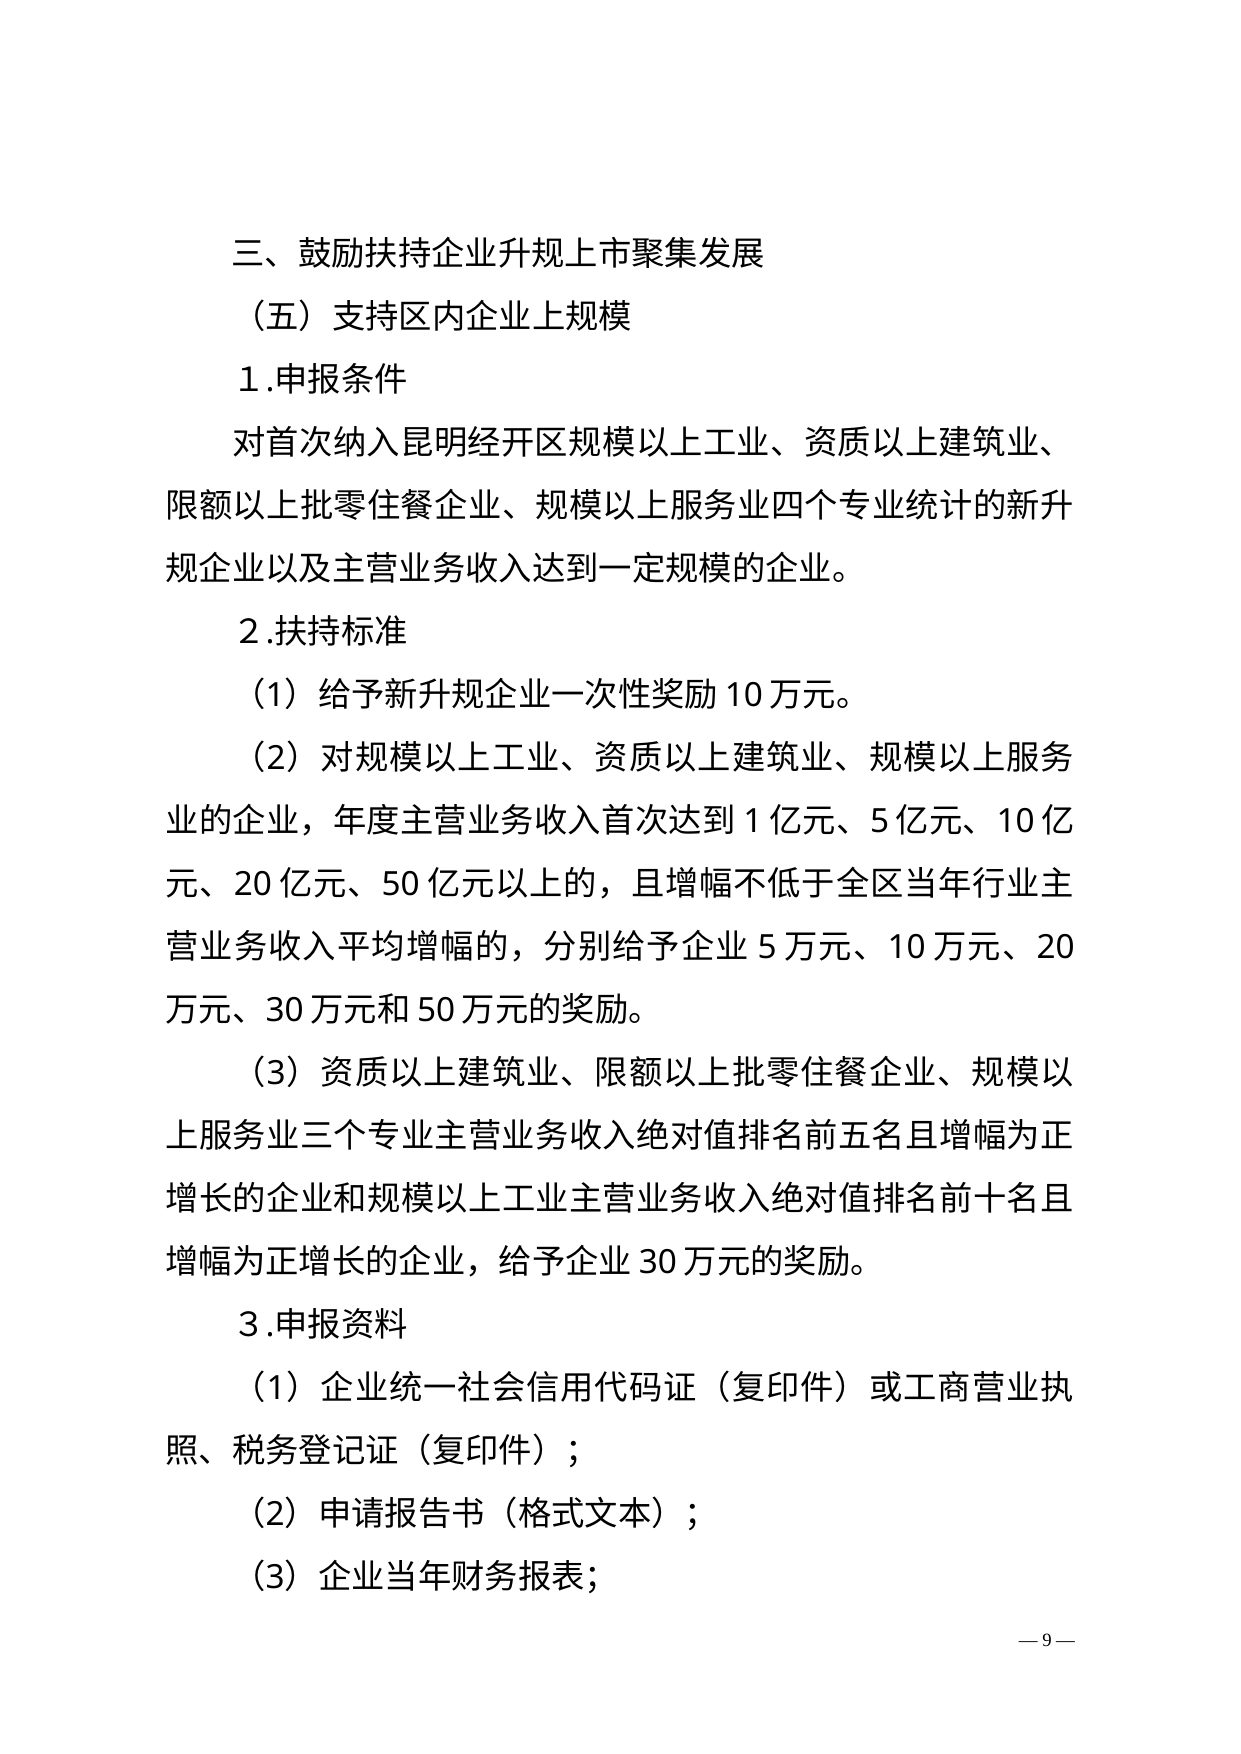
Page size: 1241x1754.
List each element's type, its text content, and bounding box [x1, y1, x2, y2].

text （五）支持区内企业上规模 [165, 282, 1075, 345]
text ３.申报资料 [165, 1291, 1075, 1353]
text 三、鼓励扶持企业升规上市聚集发展 [165, 219, 1075, 282]
text （3）资质以上建筑业、限额以上批零住餐企业、规模以上服务业三个专业主营业务收入绝对值排名前五名且增幅为正增长的企业和规模以上工业主营业务收入绝对值排名前十名且增幅为正增长的企业，给予企业30万元的奖励。 [165, 1038, 1075, 1291]
text 对首次纳入昆明经开区规模以上工业、资质以上建筑业、限额以上批零住餐企业、规模以上服务业四个专业统计的新升规企业以及主营业务收入达到一定规模的企业。 [165, 408, 1075, 597]
text （1）企业统一社会信用代码证（复印件）或工商营业执照、税务登记证（复印件）； [165, 1353, 1075, 1479]
text （2）申请报告书（格式文本）； [165, 1479, 1075, 1543]
text １.申报条件 [165, 345, 1075, 408]
text （2）对规模以上工业、资质以上建筑业、规模以上服务业的企业，年度主营业务收入首次达到1亿元、5亿元、10亿元、20亿元、50亿元以上的，且增幅不低于全区当年行业主营业务收入平均增幅的，分别给予企业5万元、10万元、20万元、30万元和50万元的奖励。 [165, 723, 1075, 1038]
text （3）企业当年财务报表； [165, 1543, 1075, 1606]
text ２.扶持标准 [165, 597, 1075, 660]
text （1）给予新升规企业一次性奖励10万元。 [165, 660, 1075, 723]
